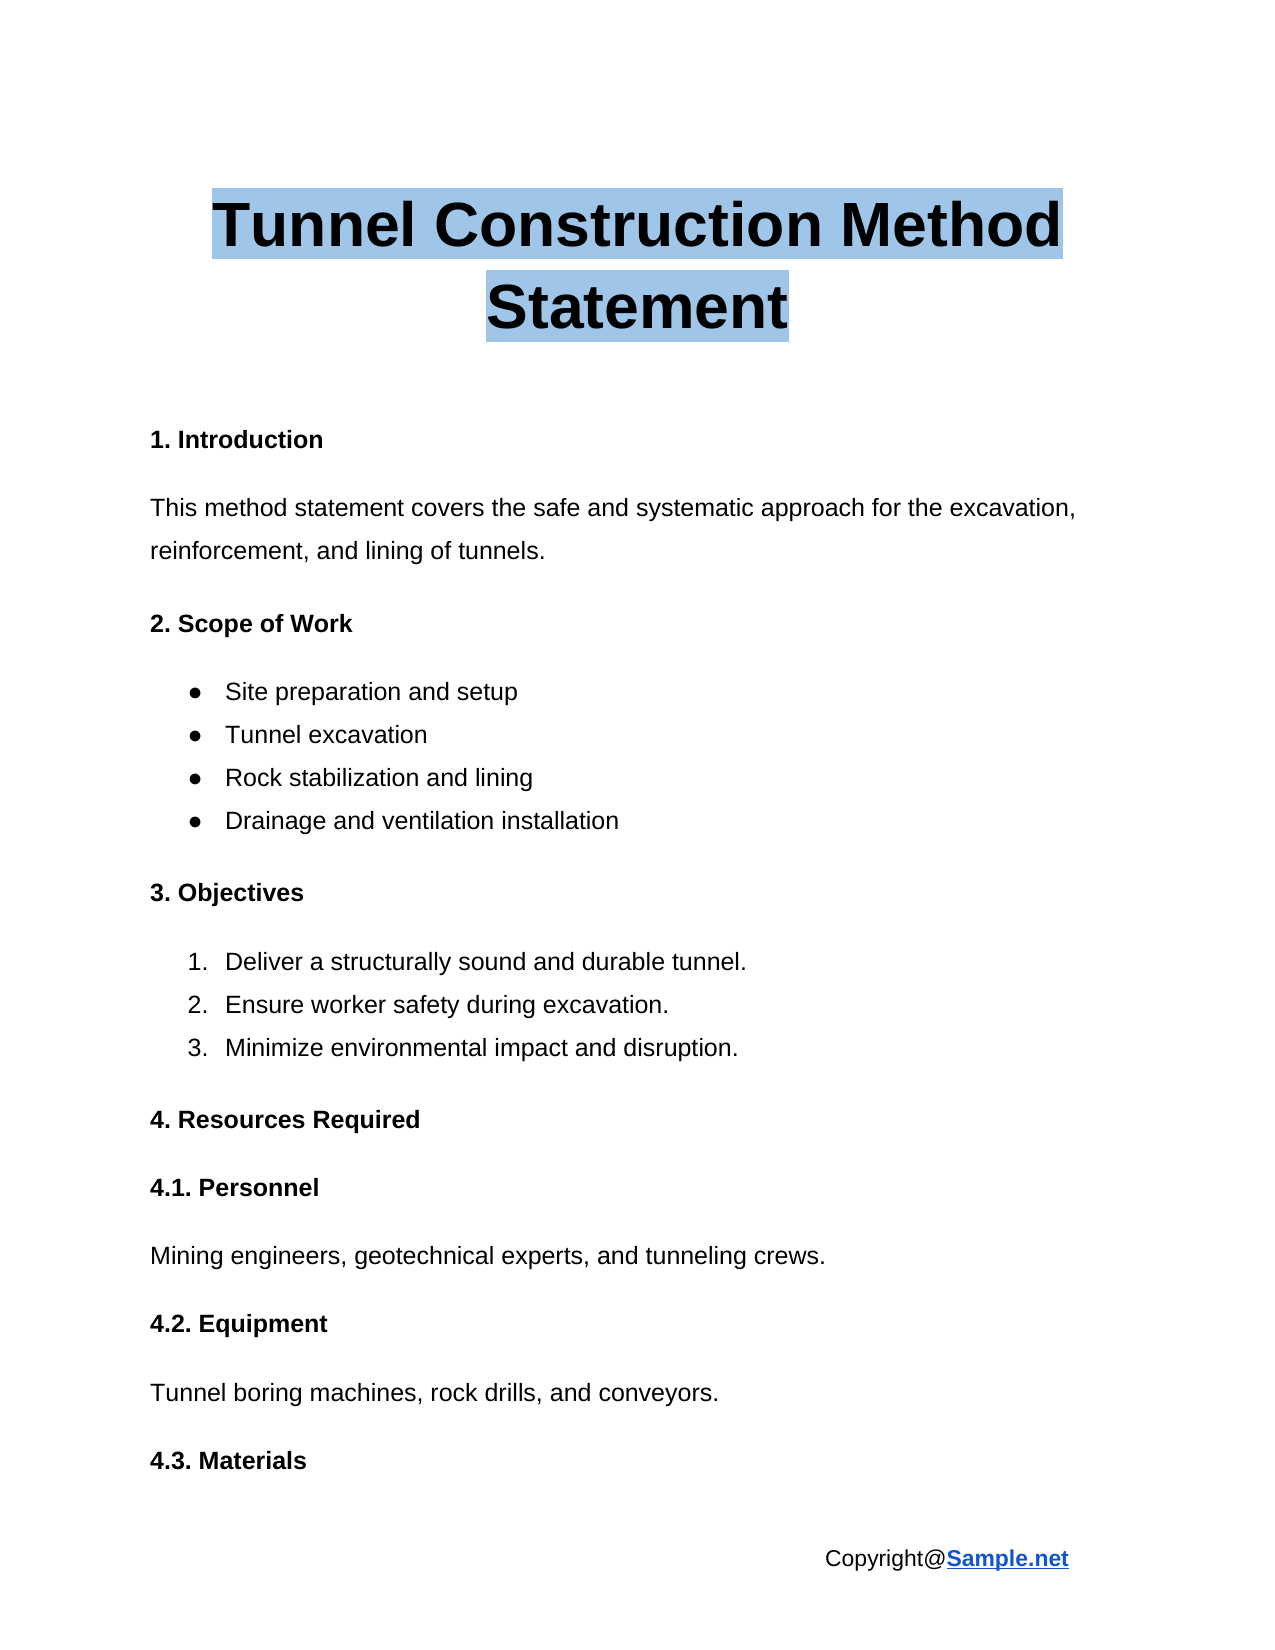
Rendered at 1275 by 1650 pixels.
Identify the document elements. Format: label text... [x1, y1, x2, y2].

text Tunnel boring machines, rock drills, and conveyors. [150, 1377, 1125, 1406]
list Ensure worker safety during excavation. [187, 989, 1125, 1018]
list Tunnel excavation [187, 720, 1125, 748]
list Minimize environmental impact and disruption. [187, 1033, 1125, 1061]
list Rock stabilization and lining [187, 763, 1125, 792]
subtitle 2. Scope of Work [150, 608, 1125, 637]
list Drainage and ventilation installation [187, 806, 1125, 835]
text This method statement covers the safe and systematic approach for the excavation, reinforcement, and lining of tunnels. [150, 493, 1125, 565]
list Site preparation and setup [187, 677, 1125, 705]
subtitle 4. Resources Required [150, 1105, 1125, 1134]
subtitle Tunnel Construction Method Statement [150, 187, 1125, 342]
text Mining engineers, geotechnical experts, and tunneling crews. [150, 1241, 1125, 1270]
subtitle 3. Objectives [150, 878, 1125, 907]
subtitle 4.2. Equipment [150, 1309, 1125, 1338]
subtitle 4.1. Personnel [150, 1173, 1125, 1202]
subtitle 1. Introduction [150, 382, 1125, 454]
list Deliver a structurally sound and durable tunnel. [187, 946, 1125, 975]
subtitle 4.3. Materials [150, 1446, 1125, 1474]
